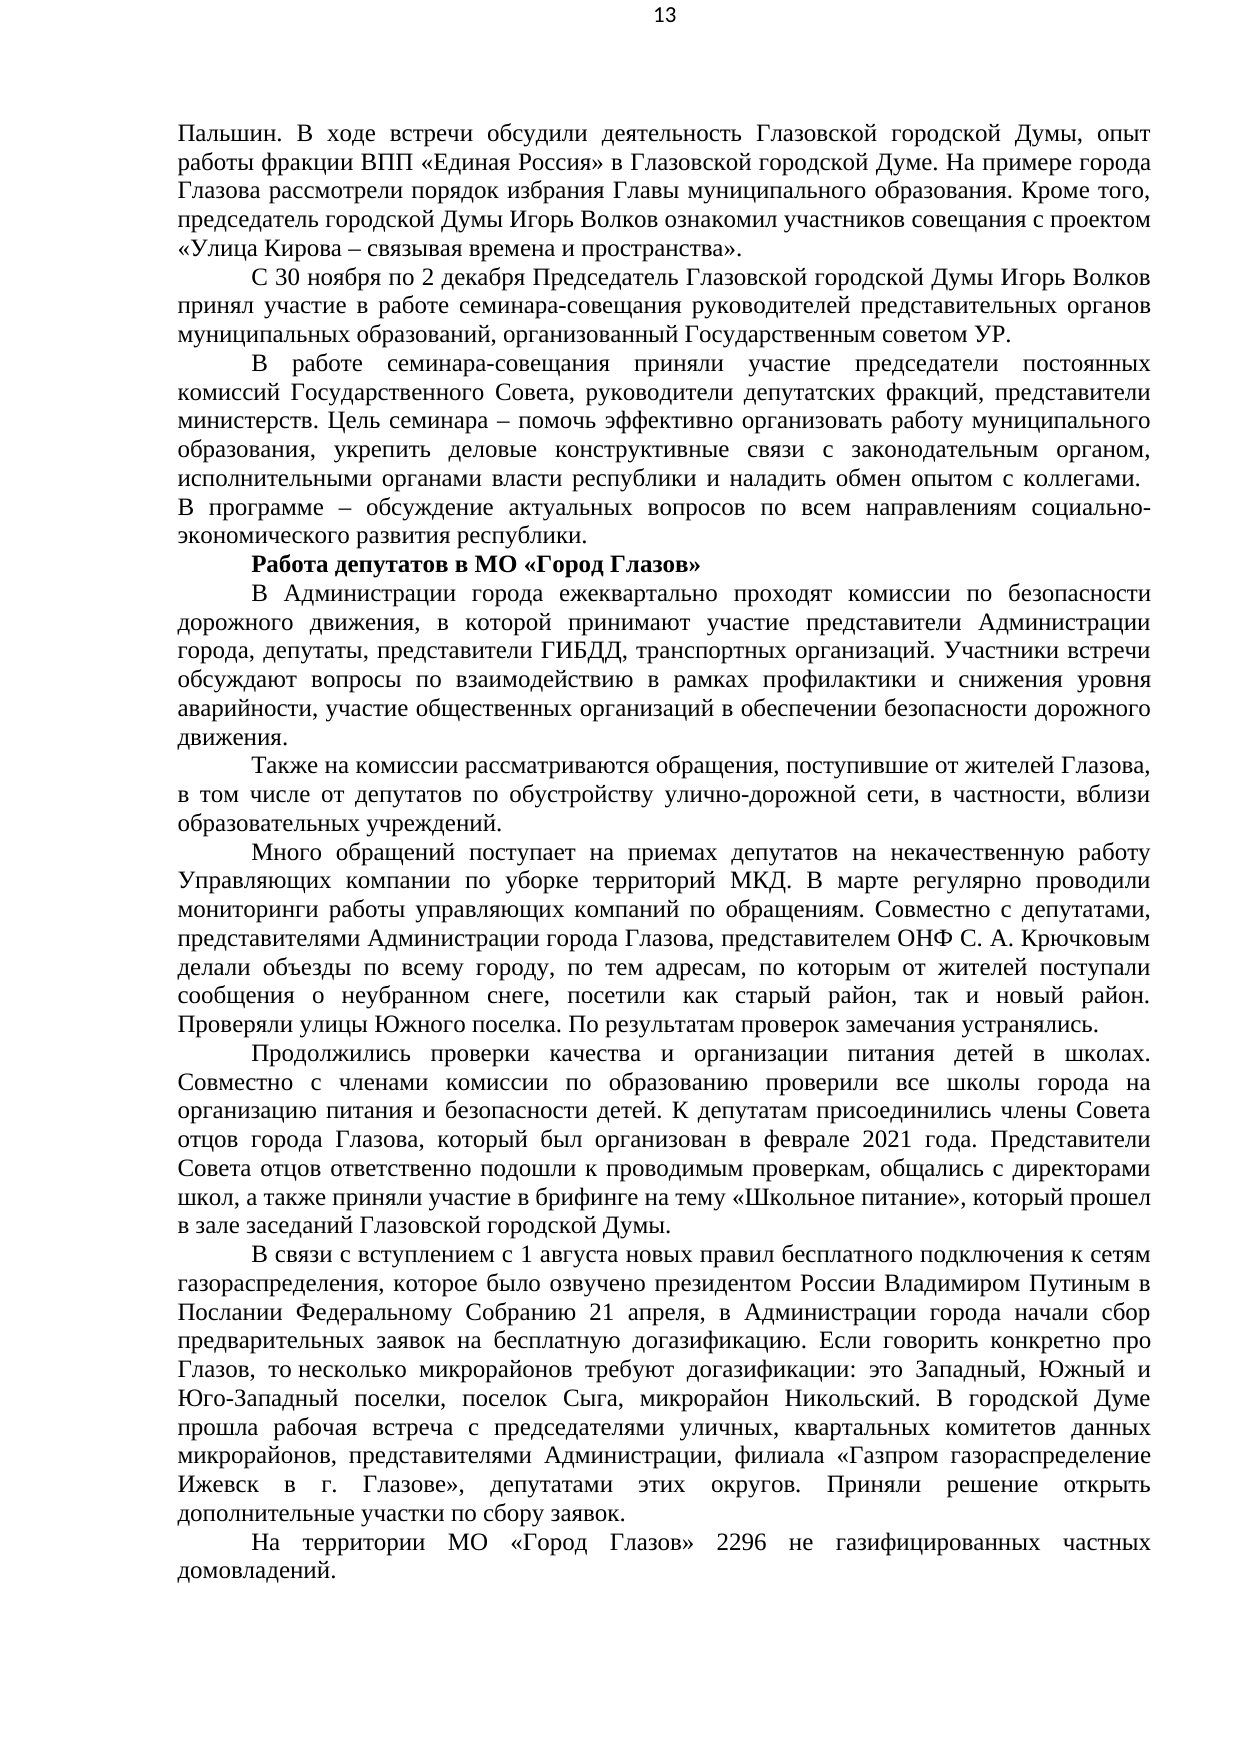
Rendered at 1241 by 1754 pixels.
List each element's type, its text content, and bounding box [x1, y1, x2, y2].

text Также на комиссии рассматриваются обращения, поступившие от жителей Глазова, в том числе от депутатов по обустройству улично-дорожной сети, в частности, вблизи образовательных учреждений. [177, 751, 1152, 837]
text Работа депутатов в МО «Город Глазов» [177, 549, 1152, 578]
text С 30 ноября по 2 декабря Председатель Глазовской городской Думы Игорь Волков принял участие в работе семинара-совещания руководителей представительных органов муниципальных образований, организованный Государственным советом УР. [177, 262, 1152, 348]
text Много обращений поступает на приемах депутатов на некачественную работу Управляющих компании по уборке территорий МКД. В марте регулярно проводили мониторинги работы управляющих компаний по обращениям. Совместно с депутатами, представителями Администрации города Глазова, представителем ОНФ С. А. Крючковым делали объезды по всему городу, по тем адресам, по которым от жителей поступали сообщения о неубранном снеге, посетили как старый район, так и новый район. Проверяли улицы Южного поселка. По результатам проверок замечания устранялись. [177, 837, 1152, 1038]
text На территории МО «Город Глазов» 2296 не газифицированных частных домовладений. [177, 1527, 1152, 1584]
text В работе семинара-совещания приняли участие председатели постоянных комиссий Государственного Совета, руководители депутатских фракций, представители министерств. Цель семинара – помочь эффективно организовать работу муниципального образования, укрепить деловые конструктивные связи с законодательным органом, исполнительными органами власти республики и наладить обмен опытом с коллегами. В программе – обсуждение актуальных вопросов по всем направлениям социально-экономического развития республики. [177, 348, 1152, 549]
text Продолжились проверки качества и организации питания детей в школах. Совместно с членами комиссии по образованию проверили все школы города на организацию питания и безопасности детей. К депутатам присоединились члены Совета отцов города Глазова, который был организован в феврале 2021 года. Представители Совета отцов ответственно подошли к проводимым проверкам, общались с директорами школ, а также приняли участие в брифинге на тему «Школьное питание», который прошел в зале заседаний Глазовской городской Думы. [177, 1038, 1152, 1239]
text В связи с вступлением с 1 августа новых правил бесплатного подключения к сетям газораспределения, которое было озвучено президентом России Владимиром Путиным в Послании Федеральному Собранию 21 апреля, в Администрации города начали сбор предварительных заявок на бесплатную догазификацию. Если говорить конкретно про Глазов, то несколько микрорайонов требуют догазификации: это Западный, Южный и Юго-Западный поселки, поселок Сыга, микрорайон Никольский. В городской Думе прошла рабочая встреча с председателями уличных, квартальных комитетов данных микрорайонов, представителями Администрации, филиала «Газпром газораспределение Ижевск в г. Глазове», депутатами этих округов. Приняли решение открыть дополнительные участки по сбору заявок. [177, 1239, 1152, 1527]
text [177, 118, 1152, 262]
text В Администрации города ежеквартально проходят комиссии по безопасности дорожного движения, в которой принимают участие представители Администрации города, депутаты, представители ГИБДД, транспортных организаций. Участники встречи обсуждают вопросы по взаимодействию в рамках профилактики и снижения уровня аварийности, участие общественных организаций в обеспечении безопасности дорожного движения. [177, 578, 1152, 751]
